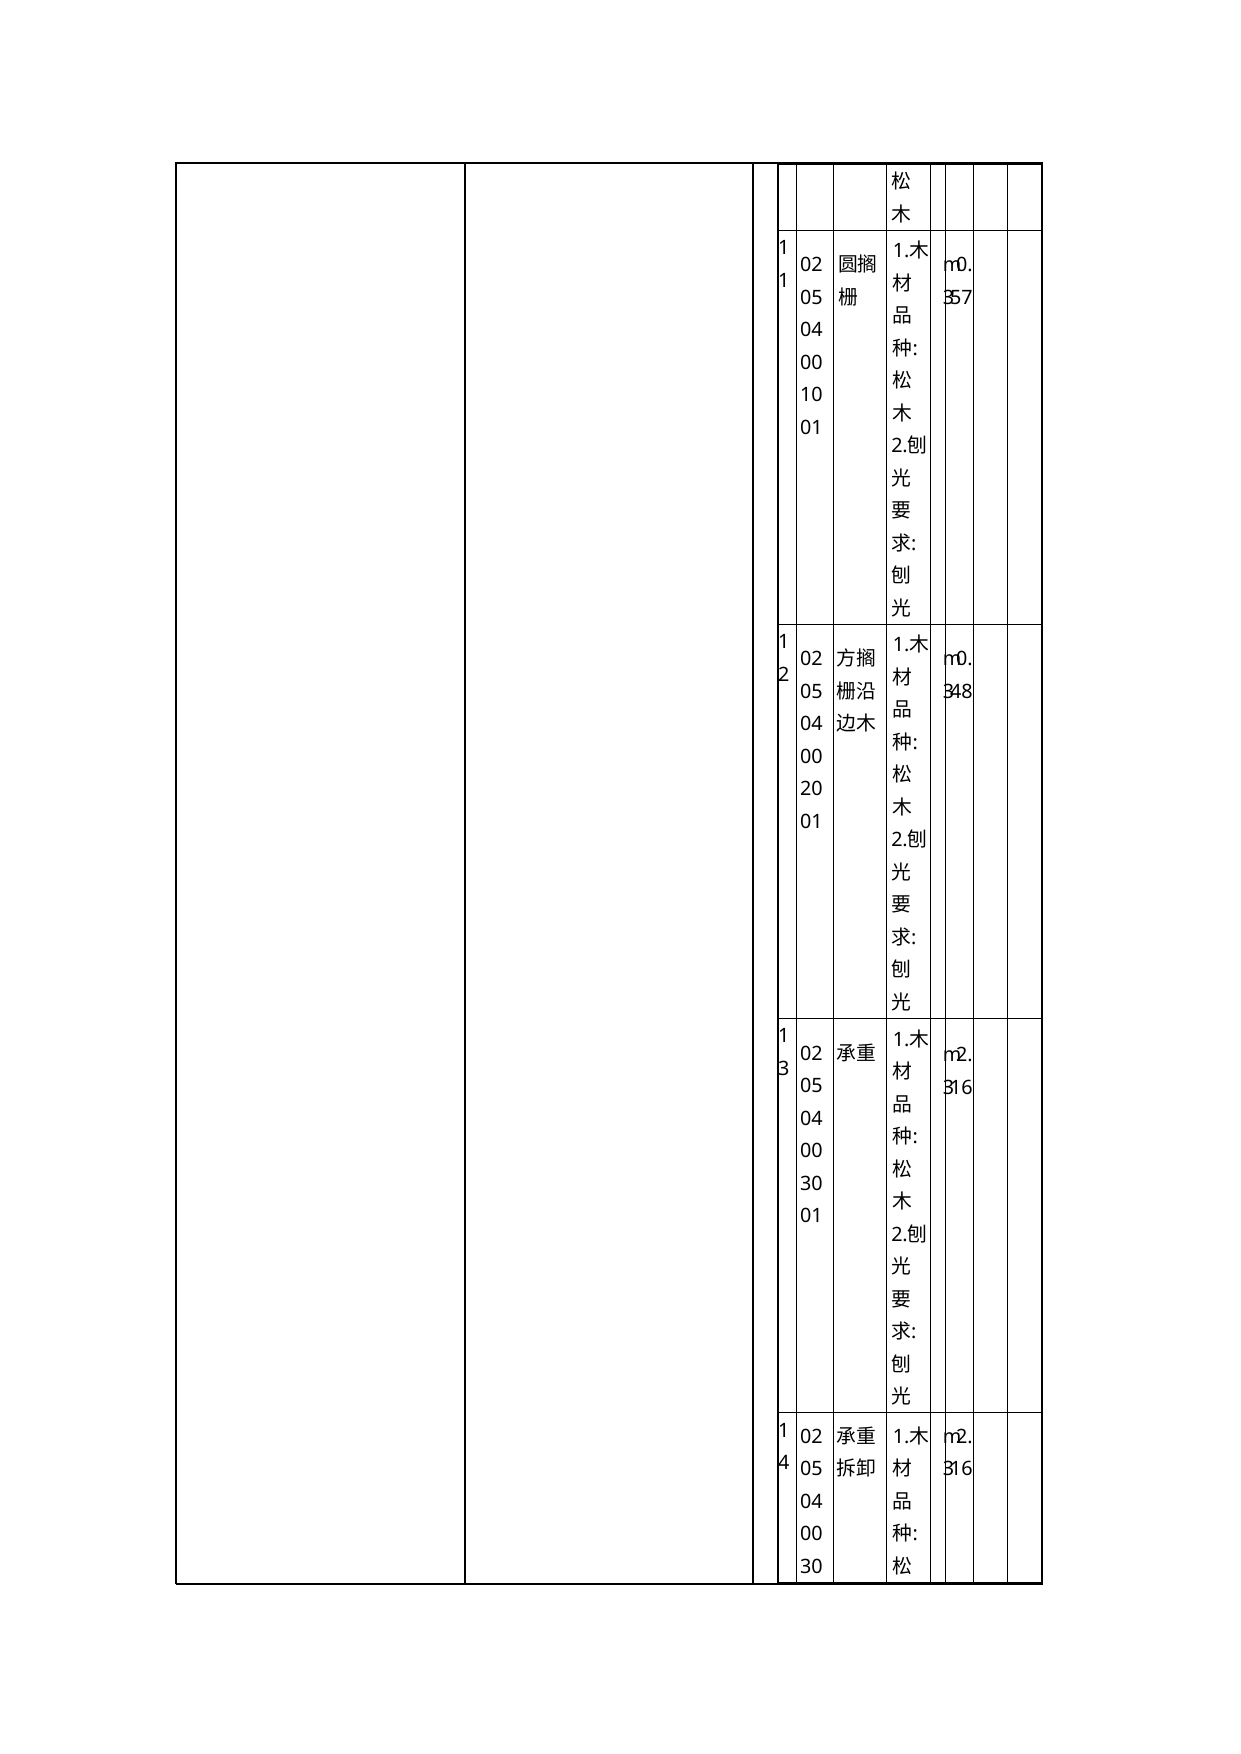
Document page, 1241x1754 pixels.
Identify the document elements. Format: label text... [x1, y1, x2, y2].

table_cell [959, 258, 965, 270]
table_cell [754, 164, 777, 1583]
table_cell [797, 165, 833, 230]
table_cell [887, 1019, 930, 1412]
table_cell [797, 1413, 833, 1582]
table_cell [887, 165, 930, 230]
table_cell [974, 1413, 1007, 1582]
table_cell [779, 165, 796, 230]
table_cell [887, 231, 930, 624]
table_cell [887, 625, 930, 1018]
table_cell 1 [177, 164, 464, 1583]
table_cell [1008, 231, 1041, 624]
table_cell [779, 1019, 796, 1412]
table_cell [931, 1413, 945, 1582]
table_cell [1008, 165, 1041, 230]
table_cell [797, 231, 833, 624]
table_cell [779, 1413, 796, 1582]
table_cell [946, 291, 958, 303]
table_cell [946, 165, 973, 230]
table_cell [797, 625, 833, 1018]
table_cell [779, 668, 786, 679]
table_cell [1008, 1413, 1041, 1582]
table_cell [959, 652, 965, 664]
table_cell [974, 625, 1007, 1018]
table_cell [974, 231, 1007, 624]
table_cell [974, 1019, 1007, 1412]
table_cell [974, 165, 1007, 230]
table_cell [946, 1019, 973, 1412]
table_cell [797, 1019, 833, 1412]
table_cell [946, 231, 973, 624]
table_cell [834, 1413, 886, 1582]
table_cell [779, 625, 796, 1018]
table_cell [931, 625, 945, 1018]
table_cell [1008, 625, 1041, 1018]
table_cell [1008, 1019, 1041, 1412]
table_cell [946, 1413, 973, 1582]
table_cell [466, 164, 752, 1583]
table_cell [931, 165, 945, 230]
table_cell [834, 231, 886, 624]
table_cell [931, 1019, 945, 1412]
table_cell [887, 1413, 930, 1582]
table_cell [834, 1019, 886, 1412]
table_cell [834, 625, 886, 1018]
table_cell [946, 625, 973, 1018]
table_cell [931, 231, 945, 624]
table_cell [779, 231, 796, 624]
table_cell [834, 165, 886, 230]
